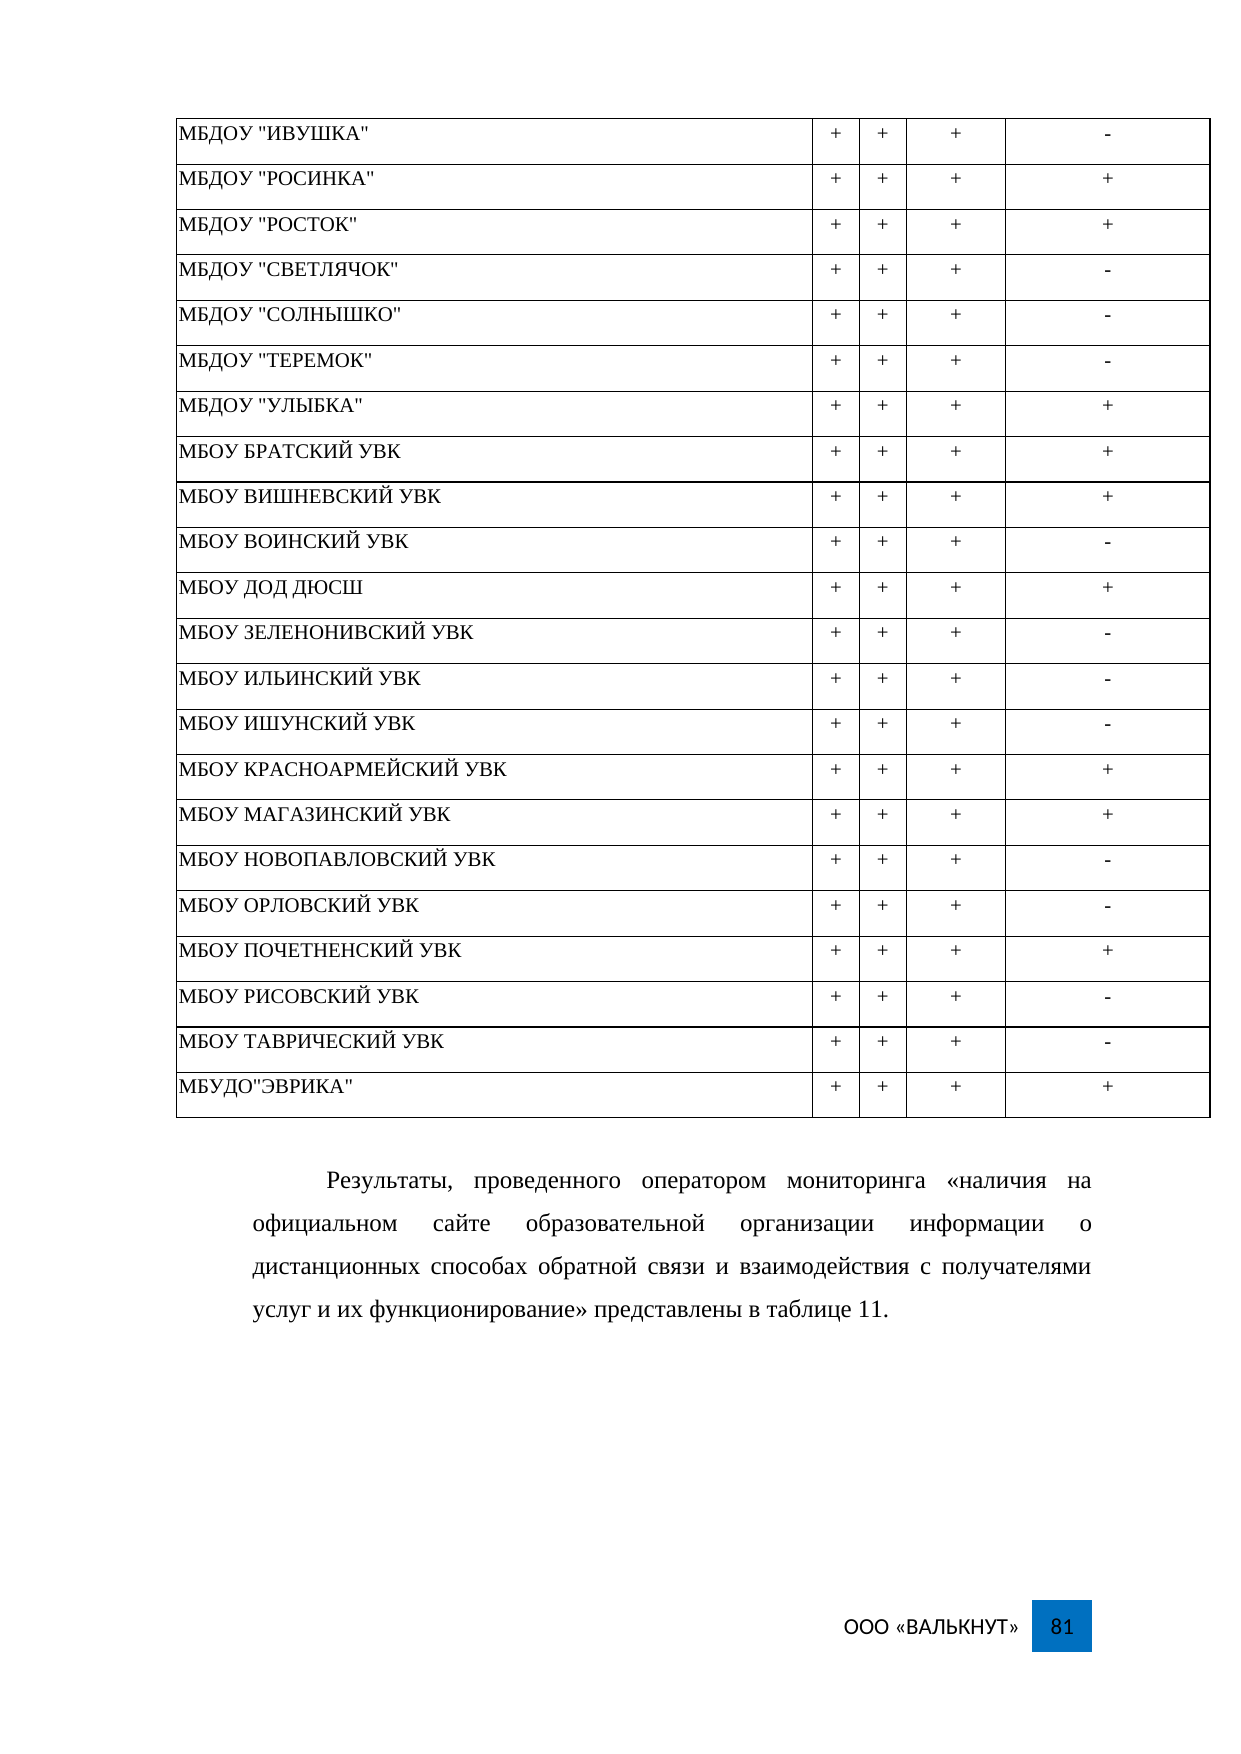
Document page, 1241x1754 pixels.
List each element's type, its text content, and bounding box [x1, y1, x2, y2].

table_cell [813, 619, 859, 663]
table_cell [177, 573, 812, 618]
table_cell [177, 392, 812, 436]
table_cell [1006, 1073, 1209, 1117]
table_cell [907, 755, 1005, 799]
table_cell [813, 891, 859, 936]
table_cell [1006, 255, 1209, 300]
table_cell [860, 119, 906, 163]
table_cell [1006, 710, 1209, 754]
text Результаты, проведенного оператором мониторинга «наличия на официальном сайте образовательной организации информации о дистанционных способах обратной связи и взаимодействия с получателями услуг и их функционирование» представлены в таблице 11. [252, 1165, 1092, 1323]
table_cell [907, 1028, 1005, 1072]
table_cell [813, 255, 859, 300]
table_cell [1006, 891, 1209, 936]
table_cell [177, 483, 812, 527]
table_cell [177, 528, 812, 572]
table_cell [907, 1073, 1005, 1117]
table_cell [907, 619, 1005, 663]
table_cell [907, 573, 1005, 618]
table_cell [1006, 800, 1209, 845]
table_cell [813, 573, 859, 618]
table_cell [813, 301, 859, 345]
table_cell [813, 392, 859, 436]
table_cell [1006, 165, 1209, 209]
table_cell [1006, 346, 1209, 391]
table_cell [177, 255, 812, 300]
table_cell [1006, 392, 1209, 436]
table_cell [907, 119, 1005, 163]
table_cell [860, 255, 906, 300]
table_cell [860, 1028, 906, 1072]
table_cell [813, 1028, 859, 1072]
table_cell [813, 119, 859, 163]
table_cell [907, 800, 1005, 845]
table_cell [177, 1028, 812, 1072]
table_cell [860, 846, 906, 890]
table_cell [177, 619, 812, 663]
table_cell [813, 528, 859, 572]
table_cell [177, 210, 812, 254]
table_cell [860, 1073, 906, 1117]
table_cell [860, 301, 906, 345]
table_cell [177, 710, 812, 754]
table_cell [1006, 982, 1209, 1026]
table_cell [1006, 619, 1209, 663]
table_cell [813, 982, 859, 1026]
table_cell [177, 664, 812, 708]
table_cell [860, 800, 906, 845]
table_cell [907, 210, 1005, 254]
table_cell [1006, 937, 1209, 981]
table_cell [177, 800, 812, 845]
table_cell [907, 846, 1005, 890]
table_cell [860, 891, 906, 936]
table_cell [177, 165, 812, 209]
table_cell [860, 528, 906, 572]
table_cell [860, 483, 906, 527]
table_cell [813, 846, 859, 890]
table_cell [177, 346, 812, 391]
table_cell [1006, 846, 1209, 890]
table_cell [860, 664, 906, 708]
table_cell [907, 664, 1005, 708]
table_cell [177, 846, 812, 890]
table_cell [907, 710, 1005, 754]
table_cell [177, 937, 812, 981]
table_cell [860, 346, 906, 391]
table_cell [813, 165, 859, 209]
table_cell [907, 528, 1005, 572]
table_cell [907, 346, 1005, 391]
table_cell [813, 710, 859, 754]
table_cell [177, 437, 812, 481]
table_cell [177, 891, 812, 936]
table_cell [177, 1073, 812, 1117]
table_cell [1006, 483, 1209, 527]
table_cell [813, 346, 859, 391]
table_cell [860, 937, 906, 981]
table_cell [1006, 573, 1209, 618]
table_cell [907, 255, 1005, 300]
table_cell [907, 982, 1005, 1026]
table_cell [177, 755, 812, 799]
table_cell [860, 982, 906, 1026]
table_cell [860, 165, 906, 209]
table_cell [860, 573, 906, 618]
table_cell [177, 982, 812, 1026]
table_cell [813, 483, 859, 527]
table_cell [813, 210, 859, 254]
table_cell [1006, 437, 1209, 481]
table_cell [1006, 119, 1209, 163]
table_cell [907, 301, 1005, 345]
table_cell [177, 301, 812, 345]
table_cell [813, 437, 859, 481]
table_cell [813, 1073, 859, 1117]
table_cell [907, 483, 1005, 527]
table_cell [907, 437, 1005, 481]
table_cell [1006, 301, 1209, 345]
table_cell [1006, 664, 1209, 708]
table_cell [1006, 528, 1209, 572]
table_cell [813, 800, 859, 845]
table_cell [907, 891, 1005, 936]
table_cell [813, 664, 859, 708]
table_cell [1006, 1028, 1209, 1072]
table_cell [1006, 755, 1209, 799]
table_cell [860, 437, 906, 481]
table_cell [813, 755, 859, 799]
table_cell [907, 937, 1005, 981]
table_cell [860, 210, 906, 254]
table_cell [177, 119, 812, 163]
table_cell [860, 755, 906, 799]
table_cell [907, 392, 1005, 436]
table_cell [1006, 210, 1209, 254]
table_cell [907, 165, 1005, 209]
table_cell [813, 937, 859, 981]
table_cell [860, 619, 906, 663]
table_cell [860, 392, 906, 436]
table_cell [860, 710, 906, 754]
